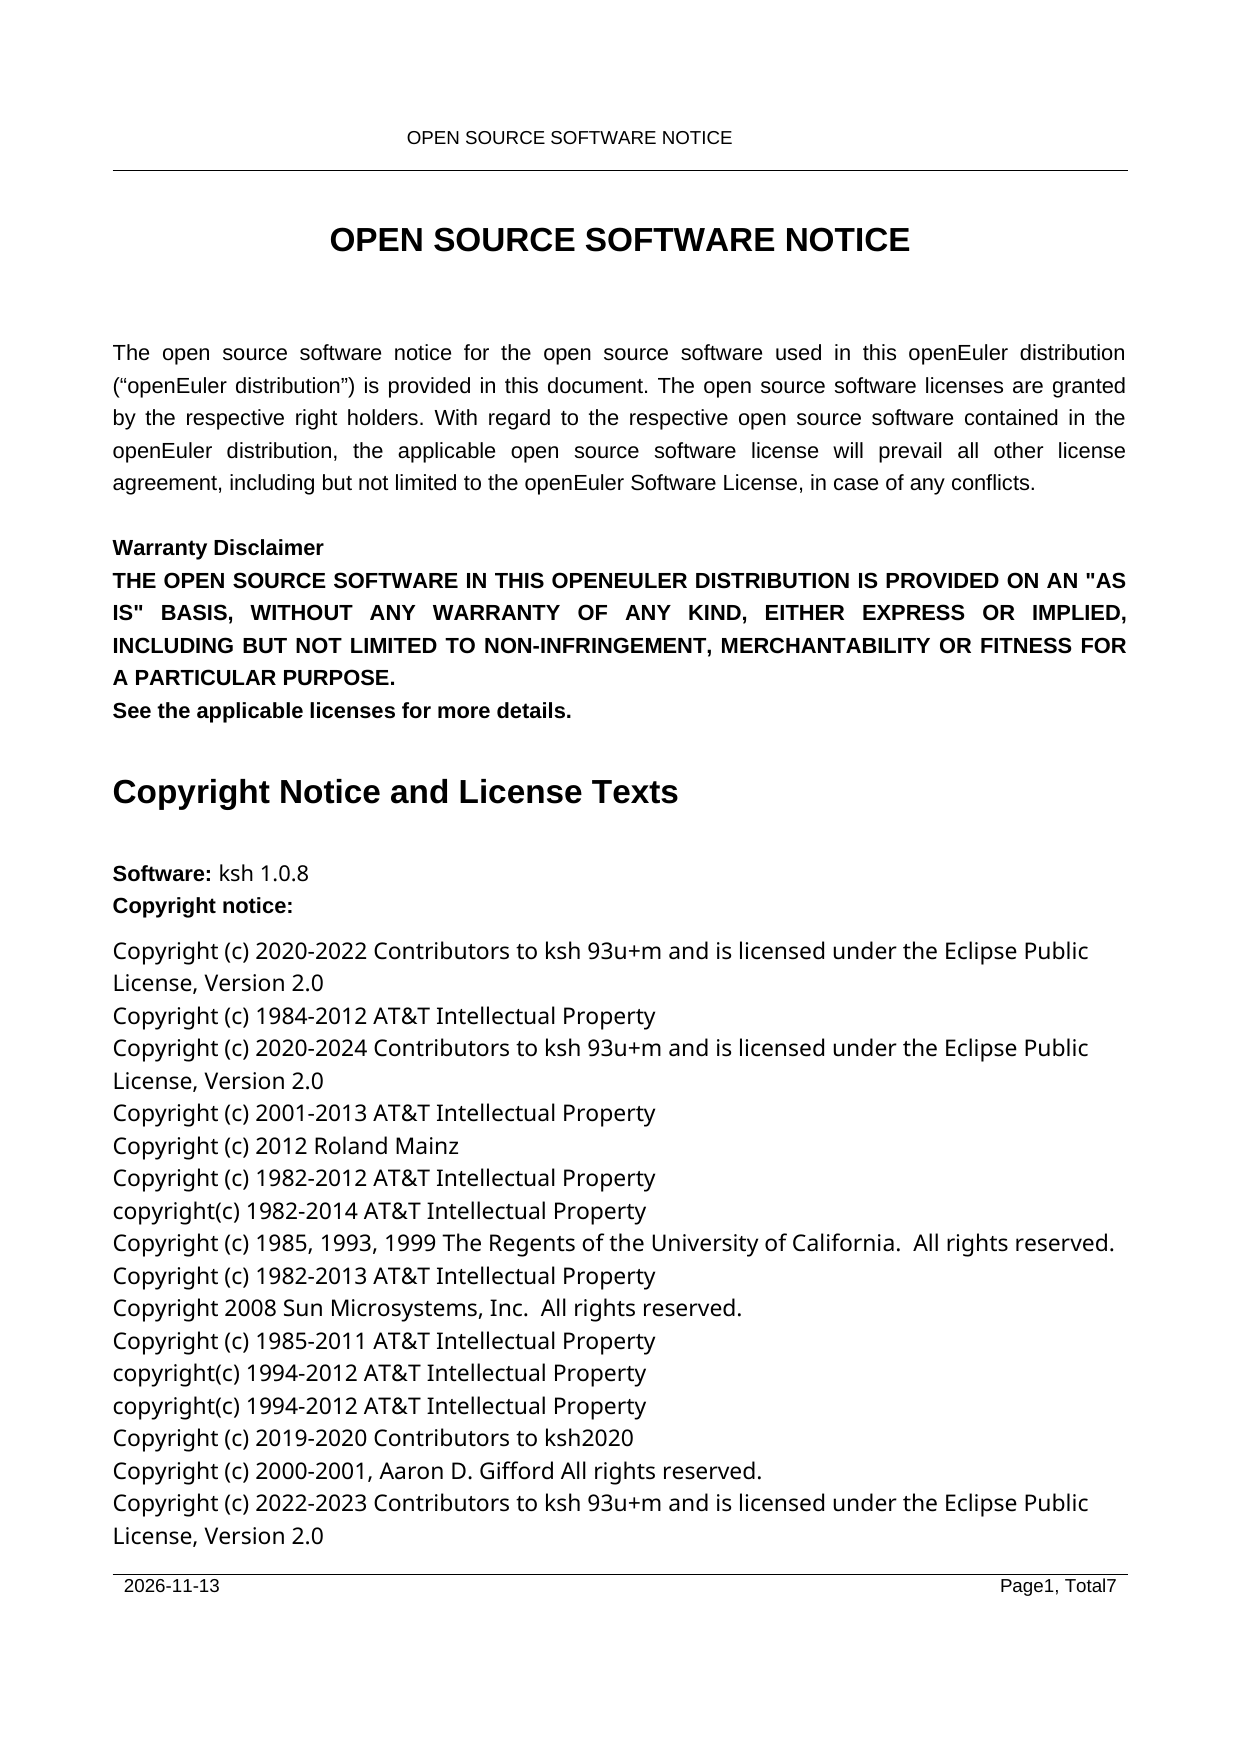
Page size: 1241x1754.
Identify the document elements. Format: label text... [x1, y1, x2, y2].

text THE OPEN SOURCE SOFTWARE IN THIS OPENEULER DISTRIBUTION IS PROVIDED ON AN "AS IS" BASIS, WITHOUT ANY WARRANTY OF ANY KIND, EITHER EXPRESS OR IMPLIED, INCLUDING BUT NOT LIMITED TO NON-INFRINGEMENT, MERCHANTABILITY OR FITNESS FOR A PARTICULAR PURPOSE. See the applicable licenses for more details. [112, 564, 1128, 726]
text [112, 934, 1128, 1551]
title Software: ksh 1.0.8 [112, 856, 1128, 889]
text Copyright Notice and License Texts [112, 759, 1128, 824]
text OPEN SOURCE SOFTWARE NOTICE [112, 206, 1128, 271]
text Copyright notice: [112, 889, 1128, 921]
text The open source software notice for the open source software used in this openEuler distribution (“openEuler distribution”) is provided in this document. The open source software licenses are granted by the respective right holders. With regard to the respective open source software contained in the openEuler distribution, the applicable open source software license will prevail all other license agreement, including but not limited to the openEuler Software License, in case of any conflicts. [112, 336, 1128, 499]
text Warranty Disclaimer [112, 531, 1128, 564]
